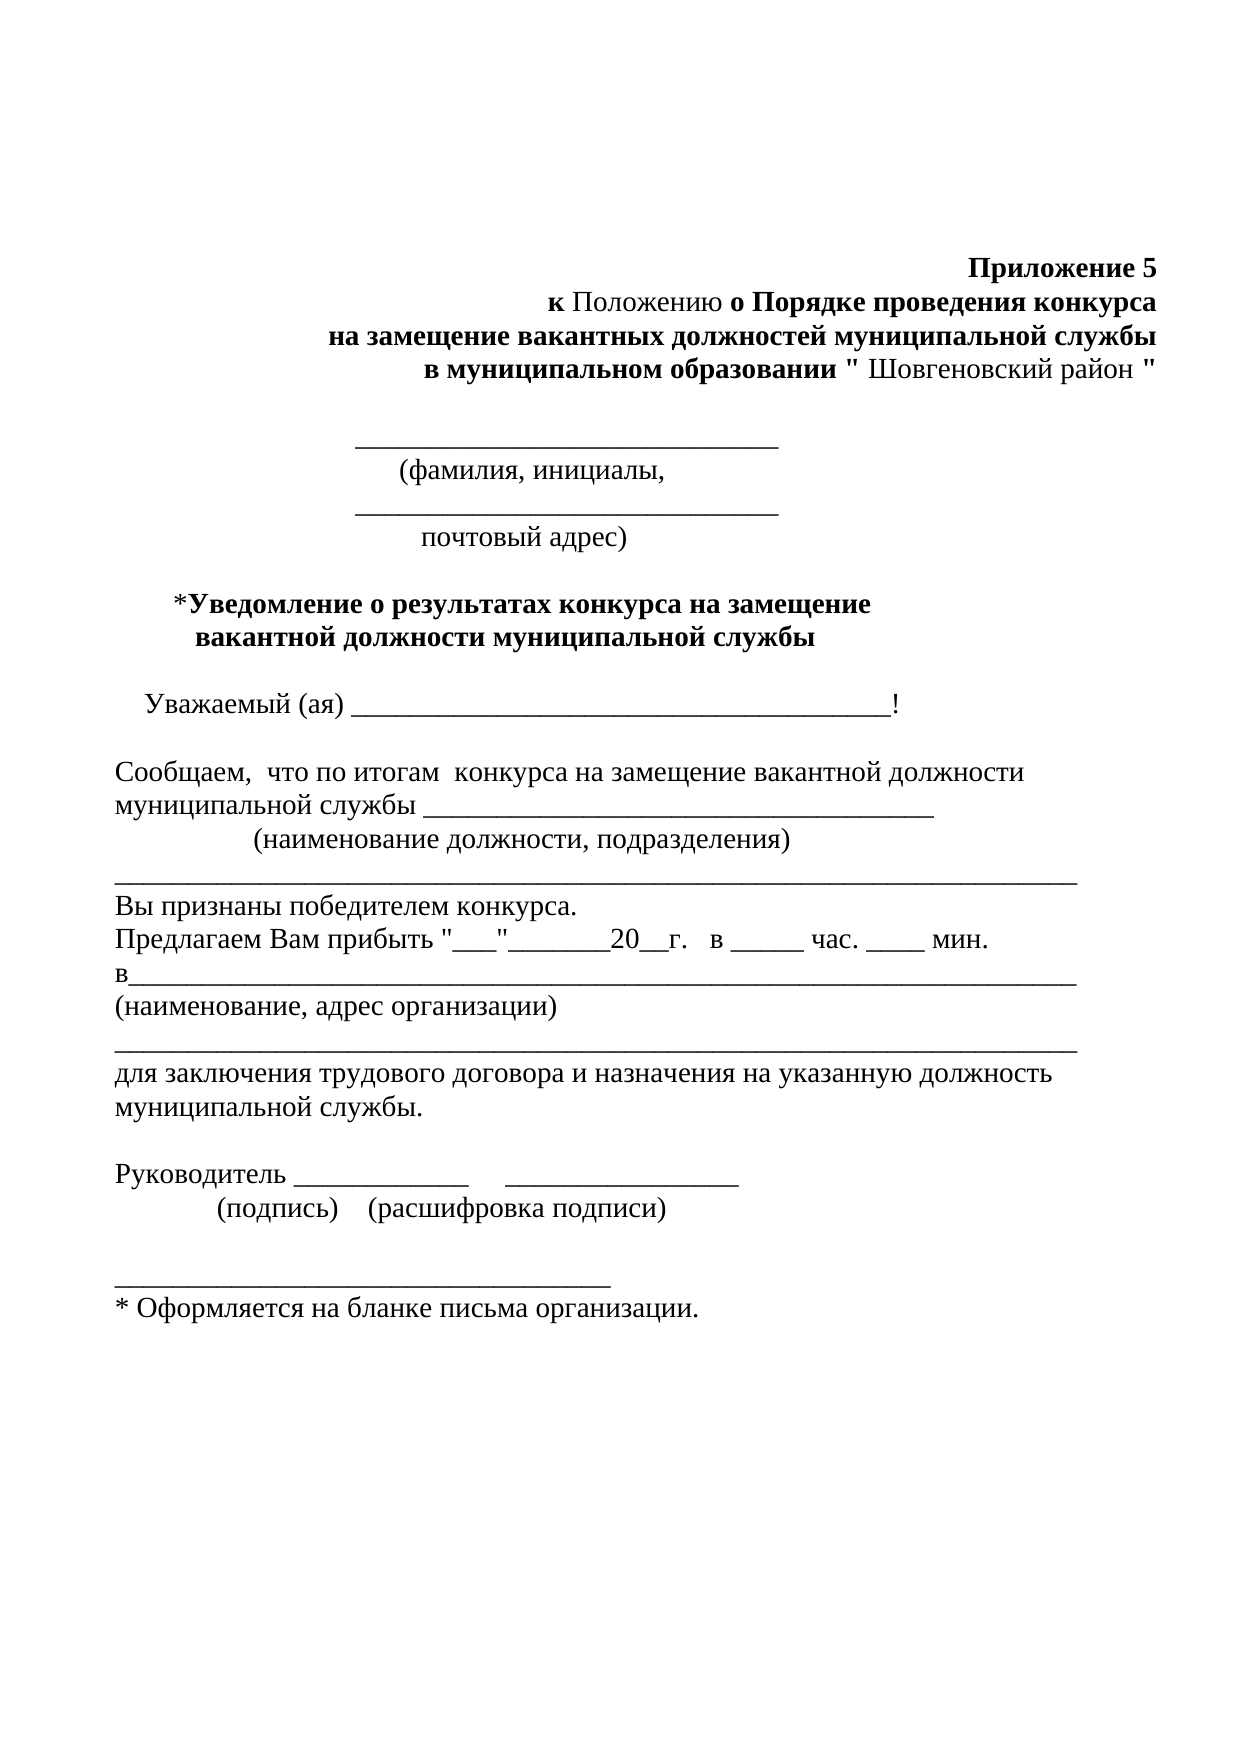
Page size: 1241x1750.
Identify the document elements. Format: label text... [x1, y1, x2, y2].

text Вы признаны победителем конкурса. [114, 888, 1157, 921]
text __________________________________________________________________ [114, 1022, 1157, 1056]
text в_________________________________________________________________ [114, 955, 1157, 988]
text * Оформляется на бланке письма организации. [114, 1290, 1157, 1324]
text Руководитель ____________ ________________ [114, 1156, 1157, 1190]
text муниципальной службы ___________________________________ [114, 787, 1157, 821]
text Сообщаем, что по итогам конкурса на замещение вакантной должности [114, 754, 1157, 787]
text _____________________________ [114, 418, 1157, 452]
text Приложение 5 к Положению о Порядке проведения конкурса на замещение вакантных должностей муниципальной службы в муниципальном образовании " Шовгеновский район " [114, 251, 1157, 385]
text муниципальной службы. [114, 1089, 1157, 1123]
text почтовый адрес) [114, 519, 1157, 552]
text _____________________________ [114, 485, 1157, 519]
text (подпись) (расшифровка подписи) [114, 1190, 1157, 1223]
text Уважаемый (ая) _____________________________________! [114, 687, 1157, 720]
text __________________________________________________________________ [114, 854, 1157, 888]
text __________________________________ [114, 1257, 1157, 1290]
text вакантной должности муниципальной службы [114, 619, 1157, 653]
text *Уведомление о результатах конкурса на замещение [114, 586, 1157, 619]
text для заключения трудового договора и назначения на указанную должность [114, 1056, 1157, 1089]
text Предлагаем Вам прибыть "___"_______20__г. в _____ час. ____ мин. [114, 921, 1157, 955]
text (наименование должности, подразделения) [114, 821, 1157, 854]
text (фамилия, инициалы, [114, 452, 1157, 485]
text (наименование, адрес организации) [114, 988, 1157, 1022]
